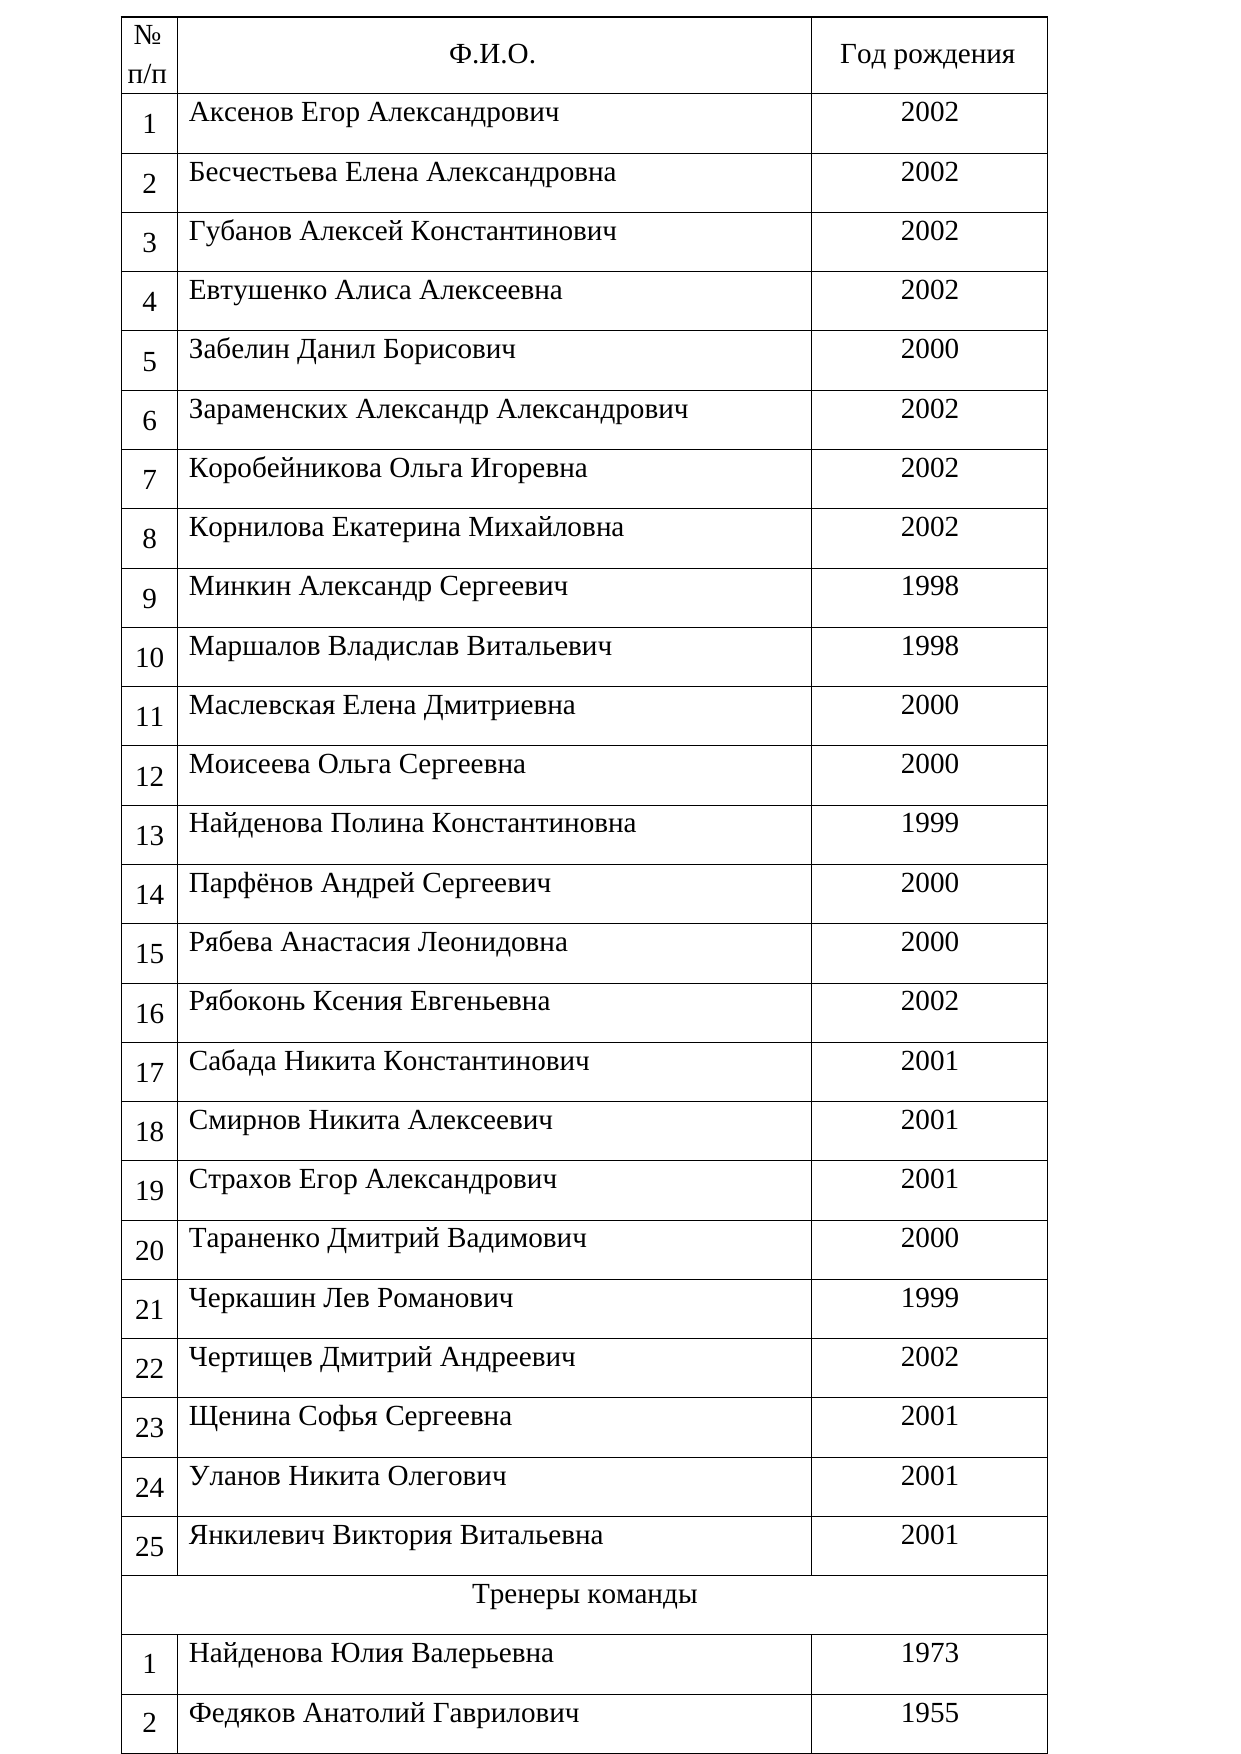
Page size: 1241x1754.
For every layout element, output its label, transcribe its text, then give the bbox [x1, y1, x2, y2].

table_cell Бесчестьева Елена Александровна [178, 154, 811, 212]
table_cell 18 [122, 1102, 177, 1160]
table_cell 22 [122, 1339, 177, 1397]
table_cell 11 [122, 687, 177, 745]
table_cell 2002 [812, 213, 1047, 271]
table_cell 2000 [812, 1221, 1047, 1279]
table_cell Черкашин Лев Романович [178, 1280, 811, 1338]
table_cell 17 [122, 1043, 177, 1101]
table_cell 15 [122, 924, 177, 982]
table_cell 1973 [812, 1635, 1047, 1694]
table_cell Янкилевич Виктория Витальевна [178, 1517, 811, 1575]
table_cell 12 [122, 746, 177, 804]
table_cell Рябева Анастасия Леонидовна [178, 924, 811, 982]
table_cell 16 [122, 984, 177, 1042]
table_cell 2 [122, 154, 177, 212]
table_cell Найденова Юлия Валерьевна [178, 1635, 811, 1694]
table_cell 2001 [812, 1102, 1047, 1160]
table_cell 3 [122, 213, 177, 271]
table_cell Сабада Никита Константинович [178, 1043, 811, 1101]
table_cell 2002 [812, 1339, 1047, 1397]
table_header Год рождения [812, 18, 1047, 93]
table_cell 2 [122, 1695, 177, 1753]
table_cell 14 [122, 865, 177, 923]
table_header № п/п [122, 18, 177, 93]
table_cell 24 [122, 1458, 177, 1516]
table_cell 2002 [812, 272, 1047, 330]
table_cell Корнилова Екатерина Михайловна [178, 509, 811, 567]
table_cell Парфёнов Андрей Сергеевич [178, 865, 811, 923]
table_cell Моисеева Ольга Сергеевна [178, 746, 811, 804]
table_cell 8 [122, 509, 177, 567]
table_cell Найденова Полина Константиновна [178, 806, 811, 864]
table_cell 21 [122, 1280, 177, 1338]
table_cell 2002 [812, 391, 1047, 449]
table_cell 2002 [812, 509, 1047, 567]
table_cell Чертищев Дмитрий Андреевич [178, 1339, 811, 1397]
table_cell 2001 [812, 1398, 1047, 1457]
table_cell 1998 [812, 628, 1047, 686]
table_cell 6 [122, 391, 177, 449]
table_cell 1998 [812, 569, 1047, 627]
table_cell Страхов Егор Александрович [178, 1161, 811, 1219]
table_cell 5 [122, 331, 177, 390]
table_cell Аксенов Егор Александрович [178, 94, 811, 153]
table_cell 2001 [812, 1043, 1047, 1101]
table_cell Маршалов Владислав Витальевич [178, 628, 811, 686]
table_cell 7 [122, 450, 177, 508]
table_cell 1 [122, 94, 177, 153]
table_cell Федяков Анатолий Гаврилович [178, 1695, 811, 1753]
table_cell Щенина Софья Сергеевна [178, 1398, 811, 1457]
table_cell Коробейникова Ольга Игоревна [178, 450, 811, 508]
table_cell 4 [122, 272, 177, 330]
table_cell 2001 [812, 1161, 1047, 1219]
table_cell 2000 [812, 331, 1047, 390]
table_cell 2001 [812, 1517, 1047, 1575]
table_cell 2002 [812, 94, 1047, 153]
table_cell 2000 [812, 746, 1047, 804]
table_cell Уланов Никита Олегович [178, 1458, 811, 1516]
table_cell Тренеры команды [122, 1576, 1047, 1634]
table_cell 23 [122, 1398, 177, 1457]
table_cell Смирнов Никита Алексеевич [178, 1102, 811, 1160]
table_cell 9 [122, 569, 177, 627]
table_cell 20 [122, 1221, 177, 1279]
table_cell 2002 [812, 450, 1047, 508]
table_cell Маслевская Елена Дмитриевна [178, 687, 811, 745]
table_cell 1 [122, 1635, 177, 1694]
table_cell 2001 [812, 1458, 1047, 1516]
table_cell 25 [122, 1517, 177, 1575]
table_cell 2000 [812, 924, 1047, 982]
table_cell Зараменских Александр Александрович [178, 391, 811, 449]
table_cell 2002 [812, 984, 1047, 1042]
table_cell 10 [122, 628, 177, 686]
table_cell Тараненко Дмитрий Вадимович [178, 1221, 811, 1279]
table_cell 19 [122, 1161, 177, 1219]
table_cell Губанов Алексей Константинович [178, 213, 811, 271]
table_cell Минкин Александр Сергеевич [178, 569, 811, 627]
table_cell 2002 [812, 154, 1047, 212]
table_header Ф.И.О. [178, 18, 811, 93]
table_cell 2000 [812, 687, 1047, 745]
table_cell 1999 [812, 1280, 1047, 1338]
table_cell 13 [122, 806, 177, 864]
table_cell 1999 [812, 806, 1047, 864]
table_cell Рябоконь Ксения Евгеньевна [178, 984, 811, 1042]
table_cell Евтушенко Алиса Алексеевна [178, 272, 811, 330]
table_cell 2000 [812, 865, 1047, 923]
table_cell Забелин Данил Борисович [178, 331, 811, 390]
table_cell 1955 [812, 1695, 1047, 1753]
